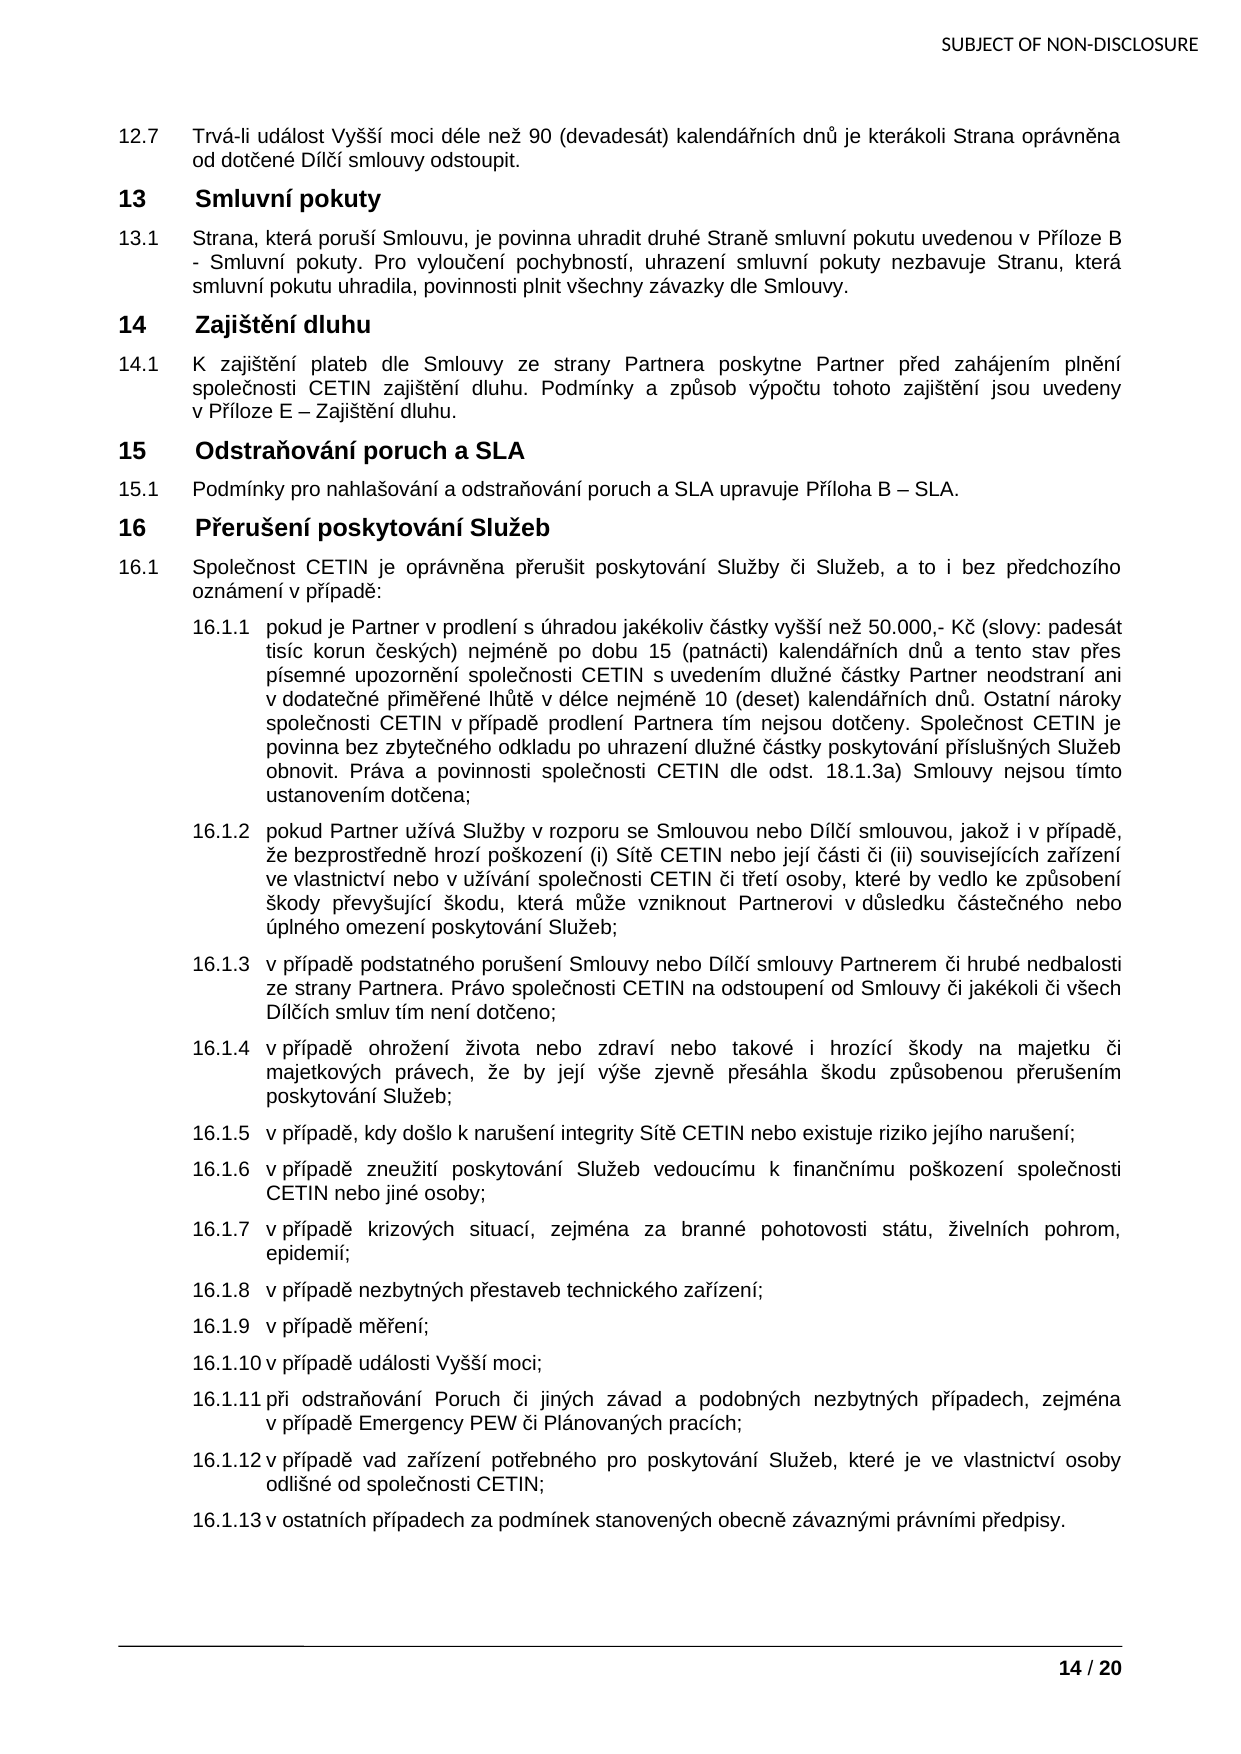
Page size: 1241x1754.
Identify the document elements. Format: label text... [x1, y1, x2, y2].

text Smluvní pokuty [118, 184, 1122, 213]
text Podmínky pro nahlašování a odstraňování poruch a SLA upravuje Příloha B – SLA. [118, 477, 1122, 501]
list pokud je Partner v prodlení s úhradou jakékoliv částky vyšší než 50.000,- Kč (slovy: padesát tisíc korun českých) nejméně po dobu 15 (patnácti) kalendářních dnů a tento stav přes písemné upozornění společnosti CETIN s uvedením dlužné částky Partner neodstraní ani v dodatečné přiměřené lhůtě v délce nejméně 10 (deset) kalendářních dnů. Ostatní nároky společnosti CETIN v případě prodlení Partnera tím nejsou dotčeny. Společnost CETIN je povinna bez zbytečného odkladu po uhrazení dlužné částky poskytování příslušných Služeb obnovit. Práva a povinnosti společnosti CETIN dle odst. 18.1.3a) Smlouvy nejsou tímto ustanovením dotčena; [192, 615, 1122, 807]
list v případě, kdy došlo k narušení integrity Sítě CETIN nebo existuje riziko jejího narušení; [192, 1120, 1122, 1144]
text Přerušení poskytování Služeb [118, 513, 1122, 542]
list v případě měření; [192, 1314, 1122, 1338]
text Trvá-li událost Vyšší moci déle než 90 (devadesát) kalendářních dnů je kterákoli Strana oprávněna od dotčené Dílčí smlouvy odstoupit. [118, 124, 1122, 172]
list pokud Partner užívá Služby v rozporu se Smlouvou nebo Dílčí smlouvou, jakož i v případě, že bezprostředně hrozí poškození (i) Sítě CETIN nebo její části či (ii) souvisejících zařízení ve vlastnictví nebo v užívání společnosti CETIN či třetí osoby, které by vedlo ke způsobení škody převyšující škodu, která může vzniknout Partnerovi v důsledku částečného nebo úplného omezení poskytování Služeb; [192, 819, 1122, 939]
text Společnost CETIN je oprávněna přerušit poskytování Služby či Služeb, a to i bez předchozího oznámení v případě: [118, 555, 1122, 603]
text Zajištění dluhu [118, 310, 1122, 339]
list v případě události Vyšší moci; [192, 1351, 1122, 1374]
list při odstraňování Poruch či jiných závad a podobných nezbytných případech, zejména v případě Emergency PEW či Plánovaných pracích; [192, 1387, 1122, 1435]
list v ostatních případech za podmínek stanovených obecně závaznými právními předpisy. [192, 1508, 1122, 1532]
list v případě podstatného porušení Smlouvy nebo Dílčí smlouvy Partnerem či hrubé nedbalosti ze strany Partnera. Právo společnosti CETIN na odstoupení od Smlouvy či jakékoli či všech Dílčích smluv tím není dotčeno; [192, 952, 1122, 1023]
text K zajištění plateb dle Smlouvy ze strany Partnera poskytne Partner před zahájením plnění společnosti CETIN zajištění dluhu. Podmínky a způsob výpočtu tohoto zajištění jsou uvedeny v Příloze E – Zajištění dluhu. [118, 351, 1122, 423]
list v případě ohrožení života nebo zdraví nebo takové i hrozící škody na majetku či majetkových právech, že by její výše zjevně přesáhla škodu způsobenou přerušením poskytování Služeb; [192, 1036, 1122, 1108]
list v případě zneužití poskytování Služeb vedoucímu k finančnímu poškození společnosti CETIN nebo jiné osoby; [192, 1157, 1122, 1205]
text Odstraňování poruch a SLA [118, 436, 1122, 464]
list v případě krizových situací, zejména za branné pohotovosti státu, živelních pohrom, epidemií; [192, 1217, 1122, 1265]
list v případě nezbytných přestaveb technického zařízení; [192, 1278, 1122, 1302]
text Strana, která poruší Smlouvu, je povinna uhradit druhé Straně smluvní pokutu uvedenou v Příloze B - Smluvní pokuty. Pro vyloučení pochybností, uhrazení smluvní pokuty nezbavuje Stranu, která smluvní pokutu uhradila, povinnosti plnit všechny závazky dle Smlouvy. [118, 226, 1122, 298]
list v případě vad zařízení potřebného pro poskytování Služeb, které je ve vlastnictví osoby odlišné od společnosti CETIN; [192, 1447, 1122, 1495]
